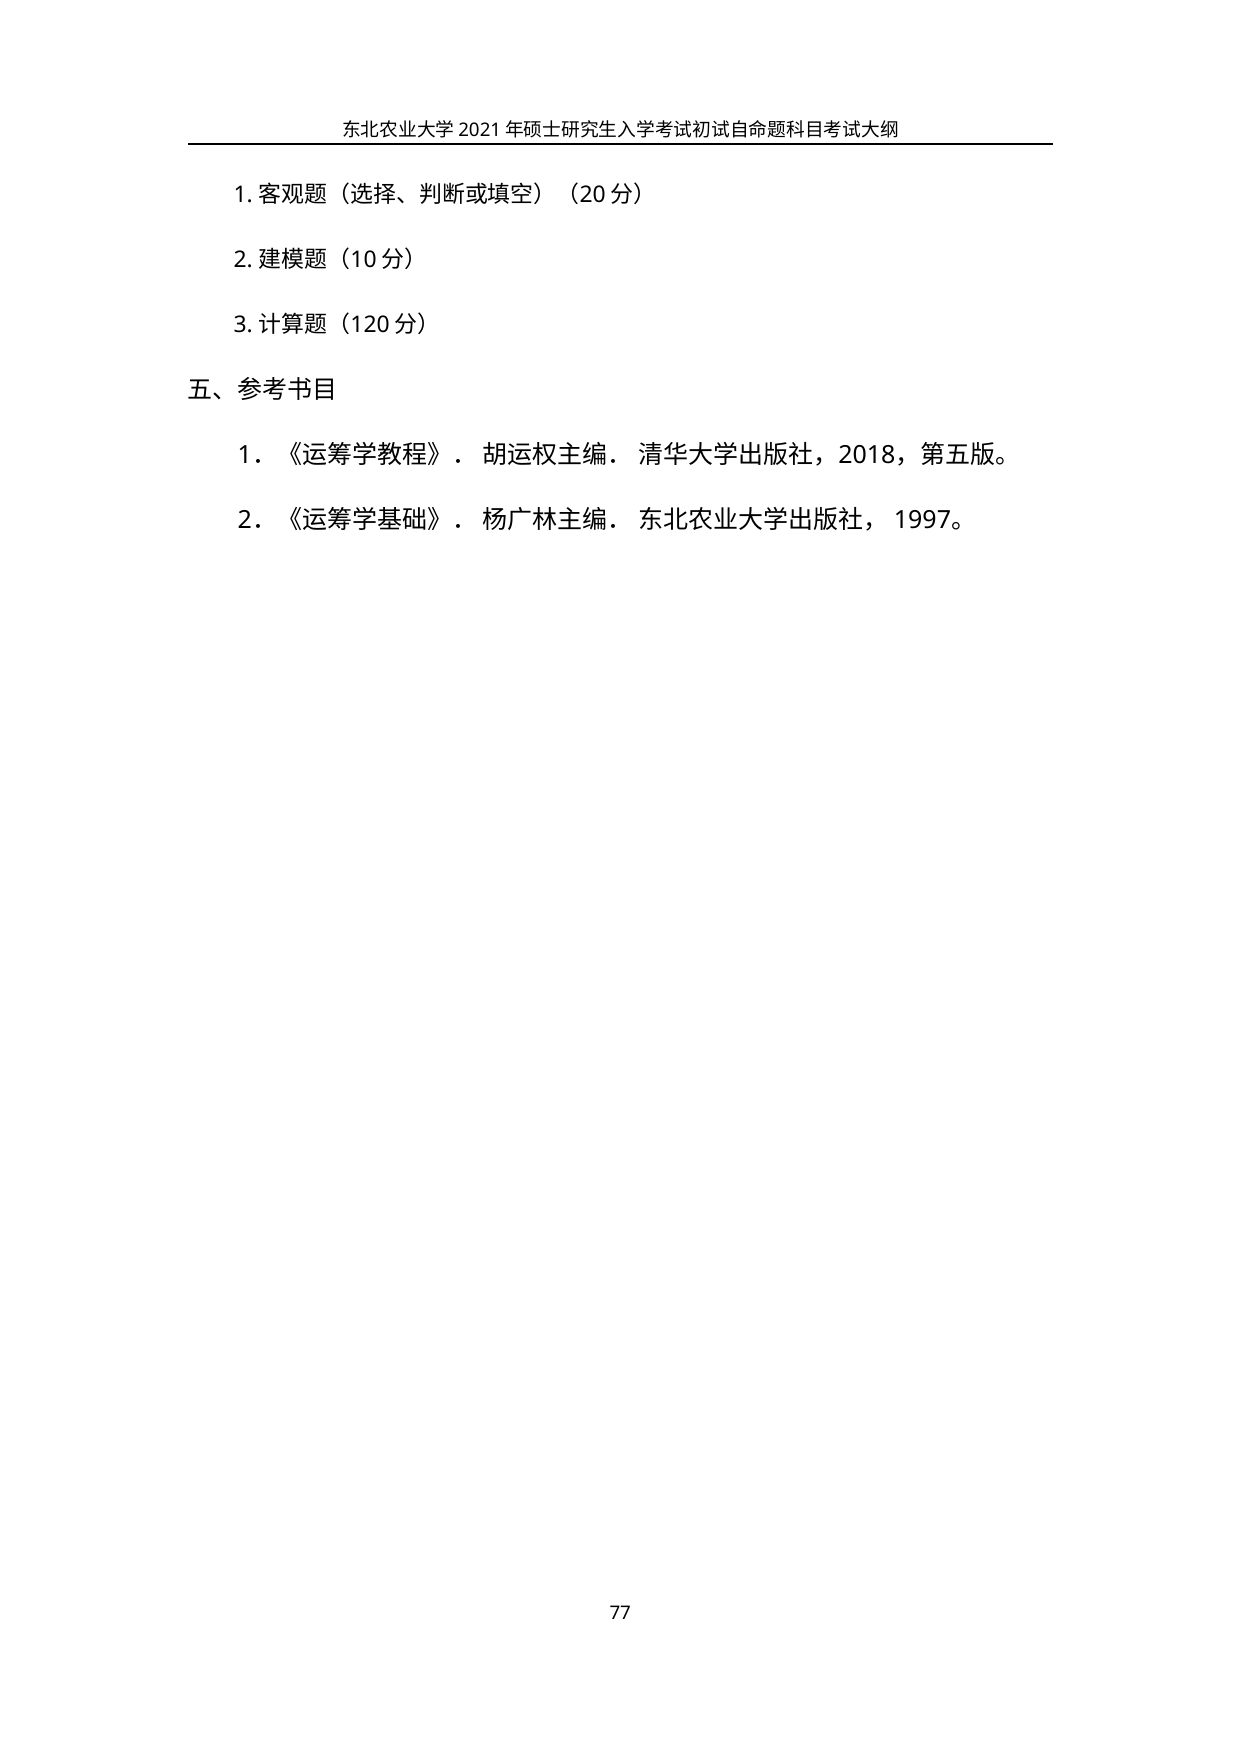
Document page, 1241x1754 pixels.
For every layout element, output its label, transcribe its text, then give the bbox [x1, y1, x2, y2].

text 3. 计算题（120分） [187, 290, 1053, 355]
text 五、参考书目 [187, 355, 1053, 420]
text 2. 建模题（10分） [187, 225, 1053, 290]
text 2．《运筹学基础》． 杨广林主编． 东北农业大学出版社， 1997。 [187, 485, 1053, 550]
text 1．《运筹学教程》． 胡运权主编． 清华大学出版社，2018，第五版。 [187, 420, 1053, 485]
text 1. 客观题（选择、判断或填空）（20分） [187, 160, 1053, 225]
